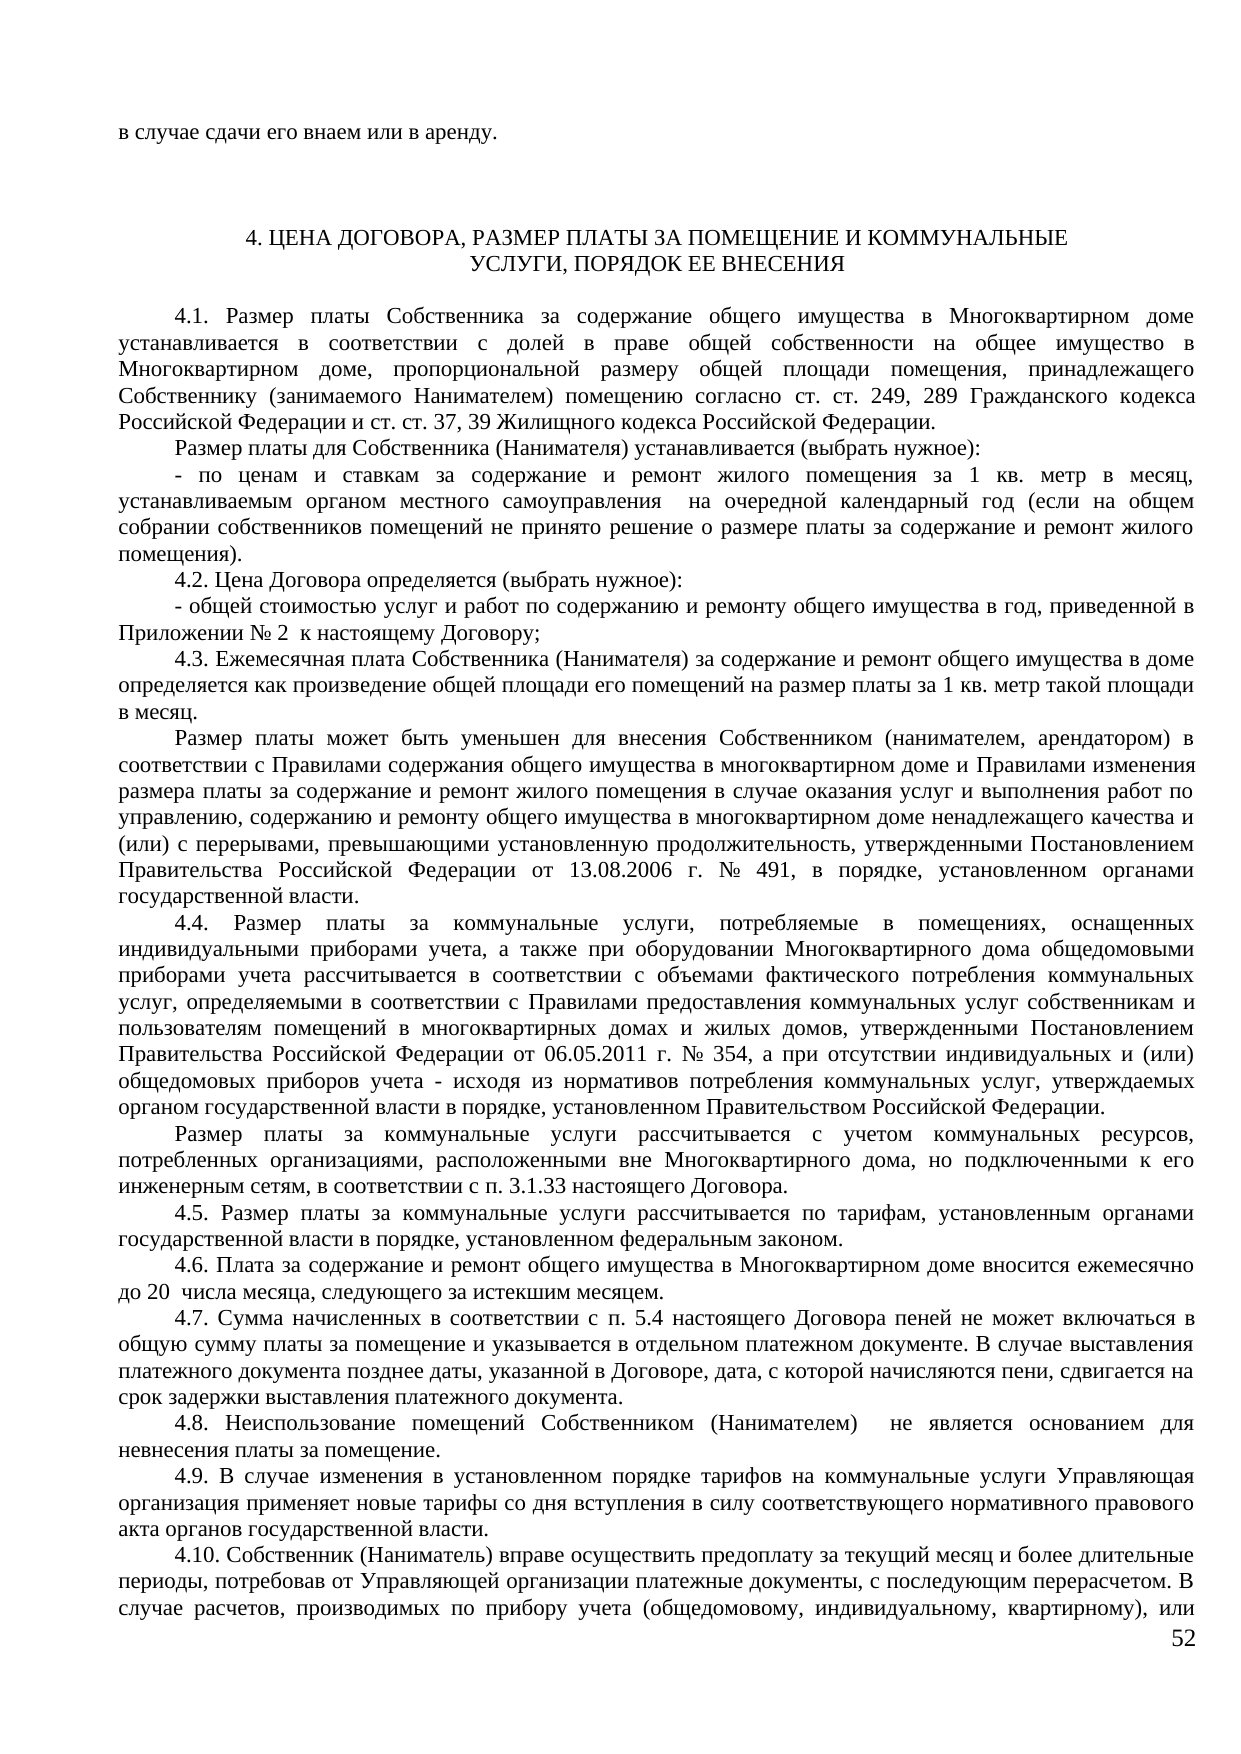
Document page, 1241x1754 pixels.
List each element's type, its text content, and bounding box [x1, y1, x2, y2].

text 4.5. Размер платы за коммунальные услуги рассчитывается по тарифам, установленным органами государственной власти в порядке, установленном федеральным законом. [118, 1199, 1196, 1251]
text 4.2. Цена Договора определяется (выбрать нужное): [118, 566, 1196, 592]
text Размер платы может быть уменьшен для внесения Собственником (нанимателем, арендатором) в соответствии с Правилами содержания общего имущества в многоквартирном доме и Правилами изменения размера платы за содержание и ремонт жилого помещения в случае оказания услуг и выполнения работ по управлению, содержанию и ремонту общего имущества в многоквартирном доме ненадлежащего качества и (или) с перерывами, превышающими установленную продолжительность, утвержденными Постановлением Правительства Российской Федерации от 13.08.2006 г. № 491, в порядке, установленном органами государственной власти. [118, 724, 1196, 909]
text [118, 118, 1196, 144]
text 4.6. Плата за содержание и ремонт общего имущества в Многоквартирном доме вносится ежемесячно до 20 числа месяца, следующего за истекшим месяцем. [118, 1251, 1196, 1304]
text 4.1. Размер платы Собственника за содержание общего имущества в Многоквартирном доме устанавливается в соответствии с долей в праве общей собственности на общее имущество в Многоквартирном доме, пропорциональной размеру общей площади помещения, принадлежащего Собственнику (занимаемого Нанимателем) помещению согласно ст. ст. 249, 289 Гражданского кодекса Российской Федерации и ст. ст. 37, 39 Жилищного кодекса Российской Федерации. [118, 303, 1196, 434]
text 4.3. Ежемесячная плата Собственника (Нанимателя) за содержание и ремонт общего имущества в доме определяется как произведение общей площади его помещений на размер платы за 1 кв. метр такой площади в месяц. [118, 645, 1196, 724]
text 4.9. В случае изменения в установленном порядке тарифов на коммунальные услуги Управляющая организация применяет новые тарифы со дня вступления в силу соответствующего нормативного правового акта органов государственной власти. [118, 1462, 1196, 1541]
text 4.7. Сумма начисленных в соответствии с п. 5.4 настоящего Договора пеней не может включаться в общую сумму платы за помещение и указывается в отдельном платежном документе. В случае выставления платежного документа позднее даты, указанной в Договоре, дата, с которой начисляются пени, сдвигается на срок задержки выставления платежного документа. [118, 1304, 1196, 1409]
text Размер платы за коммунальные услуги рассчитывается с учетом коммунальных ресурсов, потребленных организациями, расположенными вне Многоквартирного дома, но подключенными к его инженерным сетям, в соответствии с п. 3.1.33 настоящего Договора. [118, 1119, 1196, 1199]
text - общей стоимостью услуг и работ по содержанию и ремонту общего имущества в год, приведенной в Приложении № 2 к настоящему Договору; [118, 592, 1196, 645]
text 4.8. Неиспользование помещений Собственником (Нанимателем) не является основанием для невнесения платы за помещение. [118, 1409, 1196, 1462]
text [118, 1541, 1196, 1620]
text 4.4. Размер платы за коммунальные услуги, потребляемые в помещениях, оснащенных индивидуальными приборами учета, а также при оборудовании Многоквартирного дома общедомовыми приборами учета рассчитывается в соответствии с объемами фактического потребления коммунальных услуг, определяемыми в соответствии с Правилами предоставления коммунальных услуг собственникам и пользователям помещений в многоквартирных домах и жилых домов, утвержденными Постановлением Правительства Российской Федерации от 06.05.2011 г. № 354, а при отсутствии индивидуальных и (или) общедомовых приборов учета - исходя из нормативов потребления коммунальных услуг, утверждаемых органом государственной власти в порядке, установленном Правительством Российской Федерации. [118, 909, 1196, 1119]
text - по ценам и ставкам за содержание и ремонт жилого помещения за 1 кв. метр в месяц, устанавливаемым органом местного самоуправления на очередной календарный год (если на общем собрании собственников помещений не принято решение о размере платы за содержание и ремонт жилого помещения). [118, 461, 1196, 566]
text Размер платы для Собственника (Нанимателя) устанавливается (выбрать нужное): [118, 434, 1196, 461]
text 4. ЦЕНА ДОГОВОРА, РАЗМЕР ПЛАТЫ ЗА ПОМЕЩЕНИЕ И КОММУНАЛЬНЫЕ [118, 223, 1196, 250]
text УСЛУГИ, ПОРЯДОК ЕЕ ВНЕСЕНИЯ [118, 250, 1196, 276]
